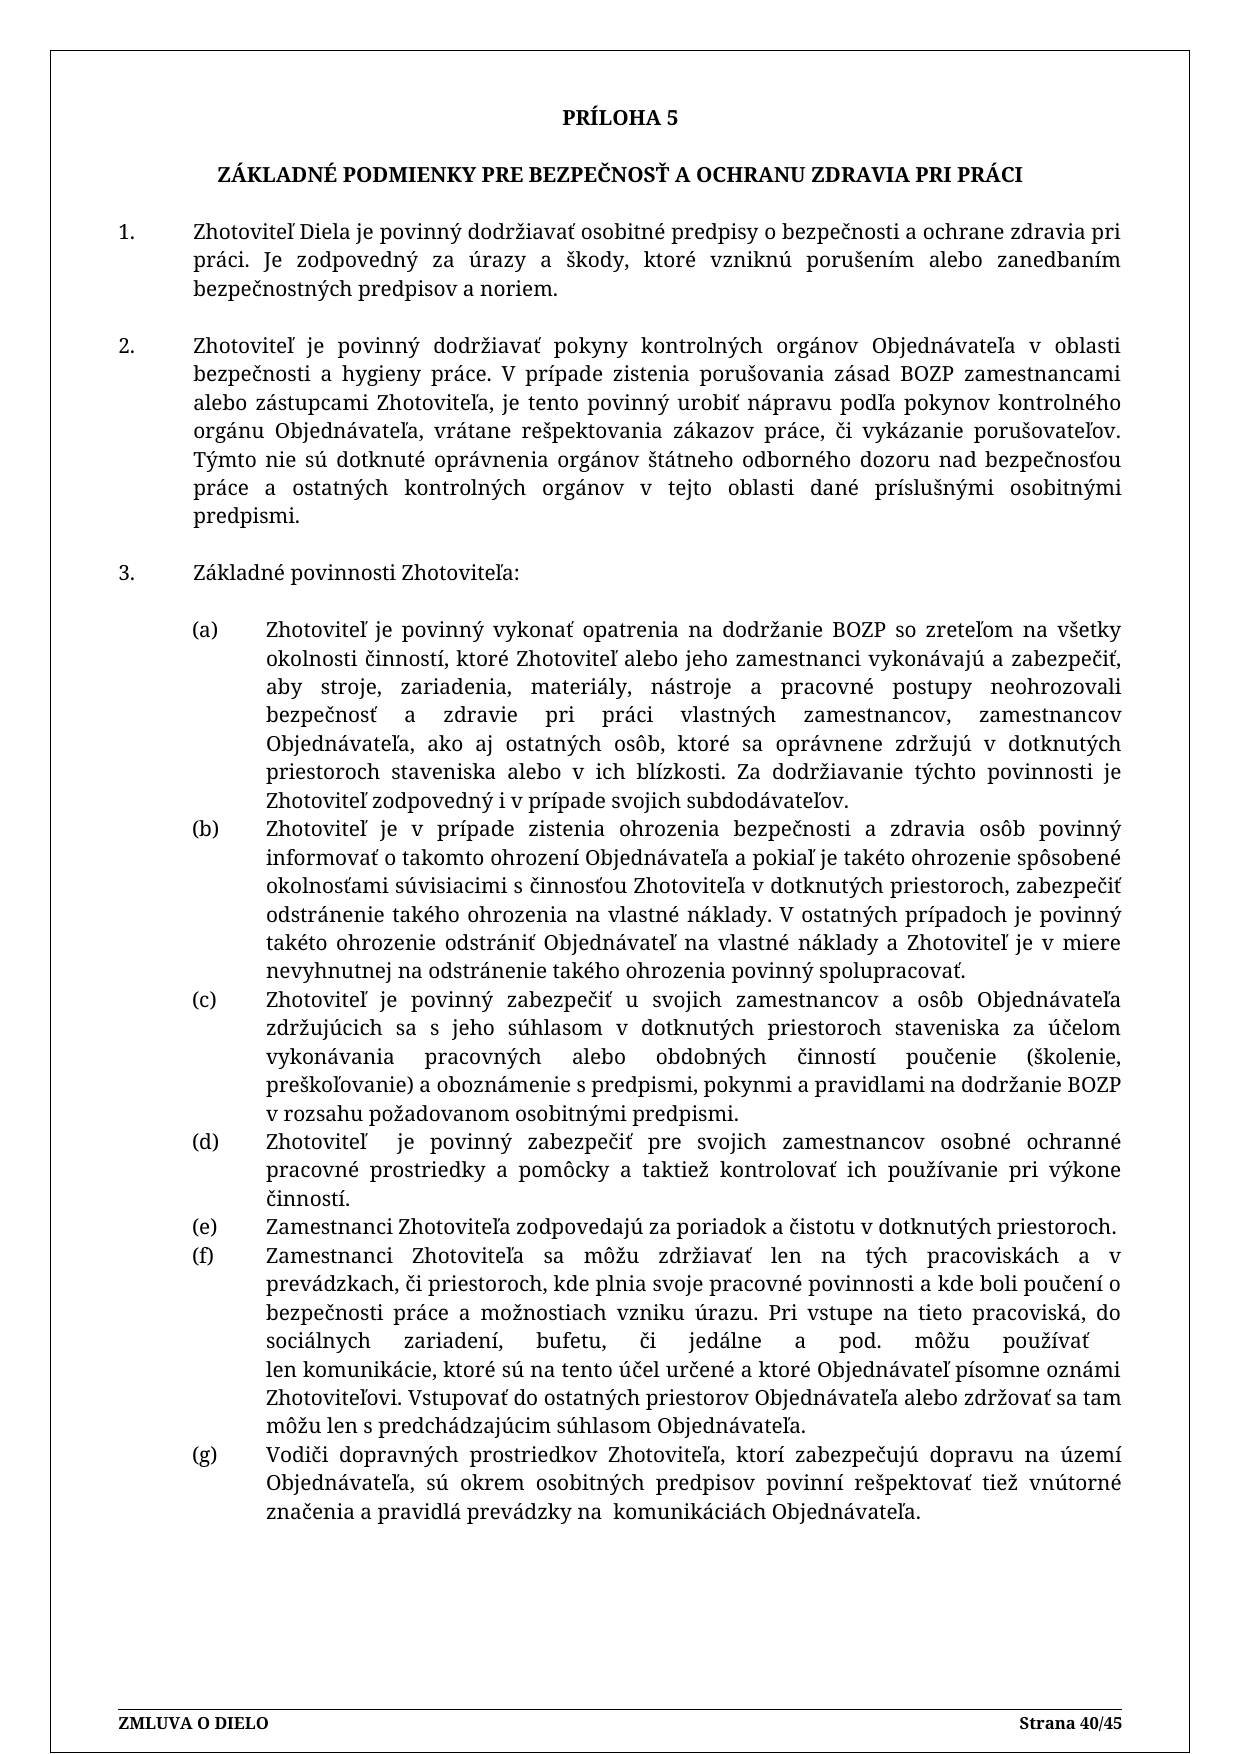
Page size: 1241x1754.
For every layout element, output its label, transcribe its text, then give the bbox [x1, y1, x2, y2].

list Zhotoviteľ je povinný dodržiavať pokyny kontrolných orgánov Objednávateľa v oblasti bezpečnosti a hygieny práce. V prípade zistenia porušovania zásad BOZP zamestnancami alebo zástupcami Zhotoviteľa, je tento povinný urobiť nápravu podľa pokynov kontrolného orgánu Objednávateľa, vrátane rešpektovania zákazov práce, či vykázanie porušovateľov. Týmto nie sú dotknuté oprávnenia orgánov štátneho odborného dozoru nad bezpečnosťou práce a ostatných kontrolných orgánov v tejto oblasti dané príslušnými osobitnými predpismi. [118, 331, 1122, 530]
list Zhotoviteľ je povinný zabezpečiť pre svojich zamestnancov osobné ochranné pracovné prostriedky a pomôcky a taktiež kontrolovať ich používanie pri výkone činností. [192, 1127, 1122, 1212]
list Vodiči dopravných prostriedkov Zhotoviteľa, ktorí zabezpečujú dopravu na území Objednávateľa, sú okrem osobitných predpisov povinní rešpektovať tiež vnútorné značenia a pravidlá prevádzky na komunikáciách Objednávateľa. [192, 1440, 1122, 1525]
list Zhotoviteľ je povinný zabezpečiť u svojich zamestnancov a osôb Objednávateľa zdržujúcich sa s jeho súhlasom v dotknutých priestoroch staveniska za účelom vykonávania pracovných alebo obdobných činností poučenie (školenie, preškoľovanie) a oboznámenie s predpismi, pokynmi a pravidlami na dodržanie BOZP v rozsahu požadovanom osobitnými predpismi. [192, 985, 1122, 1127]
list Zhotoviteľ je v prípade zistenia ohrozenia bezpečnosti a zdravia osôb povinný informovať o takomto ohrození Objednávateľa a pokiaľ je takéto ohrozenie spôsobené okolnosťami súvisiacimi s činnosťou Zhotoviteľa v dotknutých priestoroch, zabezpečiť odstránenie takého ohrozenia na vlastné náklady. V ostatných prípadoch je povinný takéto ohrozenie odstrániť Objednávateľ na vlastné náklady a Zhotoviteľ je v miere nevyhnutnej na odstránenie takého ohrozenia povinný spolupracovať. [192, 814, 1122, 985]
list Základné povinnosti Zhotoviteľa: [118, 558, 1122, 587]
list Zamestnanci Zhotoviteľa sa môžu zdržiavať len na tých pracoviskách a v prevádzkach, či priestoroch, kde plnia svoje pracovné povinnosti a kde boli poučení o bezpečnosti práce a možnostiach vzniku úrazu. Pri vstupe na tieto pracoviská, do sociálnych zariadení, bufetu, či jedálne a pod. môžu používať len komunikácie, ktoré sú na tento účel určené a ktoré Objednávateľ písomne oznámi Zhotoviteľovi. Vstupovať do ostatných priestorov Objednávateľa alebo zdržovať sa tam môžu len s predchádzajúcim súhlasom Objednávateľa. [192, 1241, 1122, 1440]
list Zamestnanci Zhotoviteľa zodpovedajú za poriadok a čistotu v dotknutých priestoroch. [192, 1212, 1122, 1241]
list Zhotoviteľ Diela je povinný dodržiavať osobitné predpisy o bezpečnosti a ochrane zdravia pri práci. Je zodpovedný za úrazy a škody, ktoré vzniknú porušením alebo zanedbaním bezpečnostných predpisov a noriem. [118, 217, 1122, 302]
text ZÁKLADNÉ PODMIENKY PRE BEZPEČNOSŤ A OCHRANU ZDRAVIA PRI PRÁCI [118, 160, 1122, 189]
list Zhotoviteľ je povinný vykonať opatrenia na dodržanie BOZP so zreteľom na všetky okolnosti činností, ktoré Zhotoviteľ alebo jeho zamestnanci vykonávajú a zabezpečiť, aby stroje, zariadenia, materiály, nástroje a pracovné postupy neohrozovali bezpečnosť a zdravie pri práci vlastných zamestnancov, zamestnancov Objednávateľa, ako aj ostatných osôb, ktoré sa oprávnene zdržujú v dotknutých priestoroch staveniska alebo v ich blízkosti. Za dodržiavanie týchto povinnosti je Zhotoviteľ zodpovedný i v prípade svojich subdodávateľov. [192, 615, 1122, 814]
subtitle PRÍLOHA 5 [118, 103, 1122, 132]
